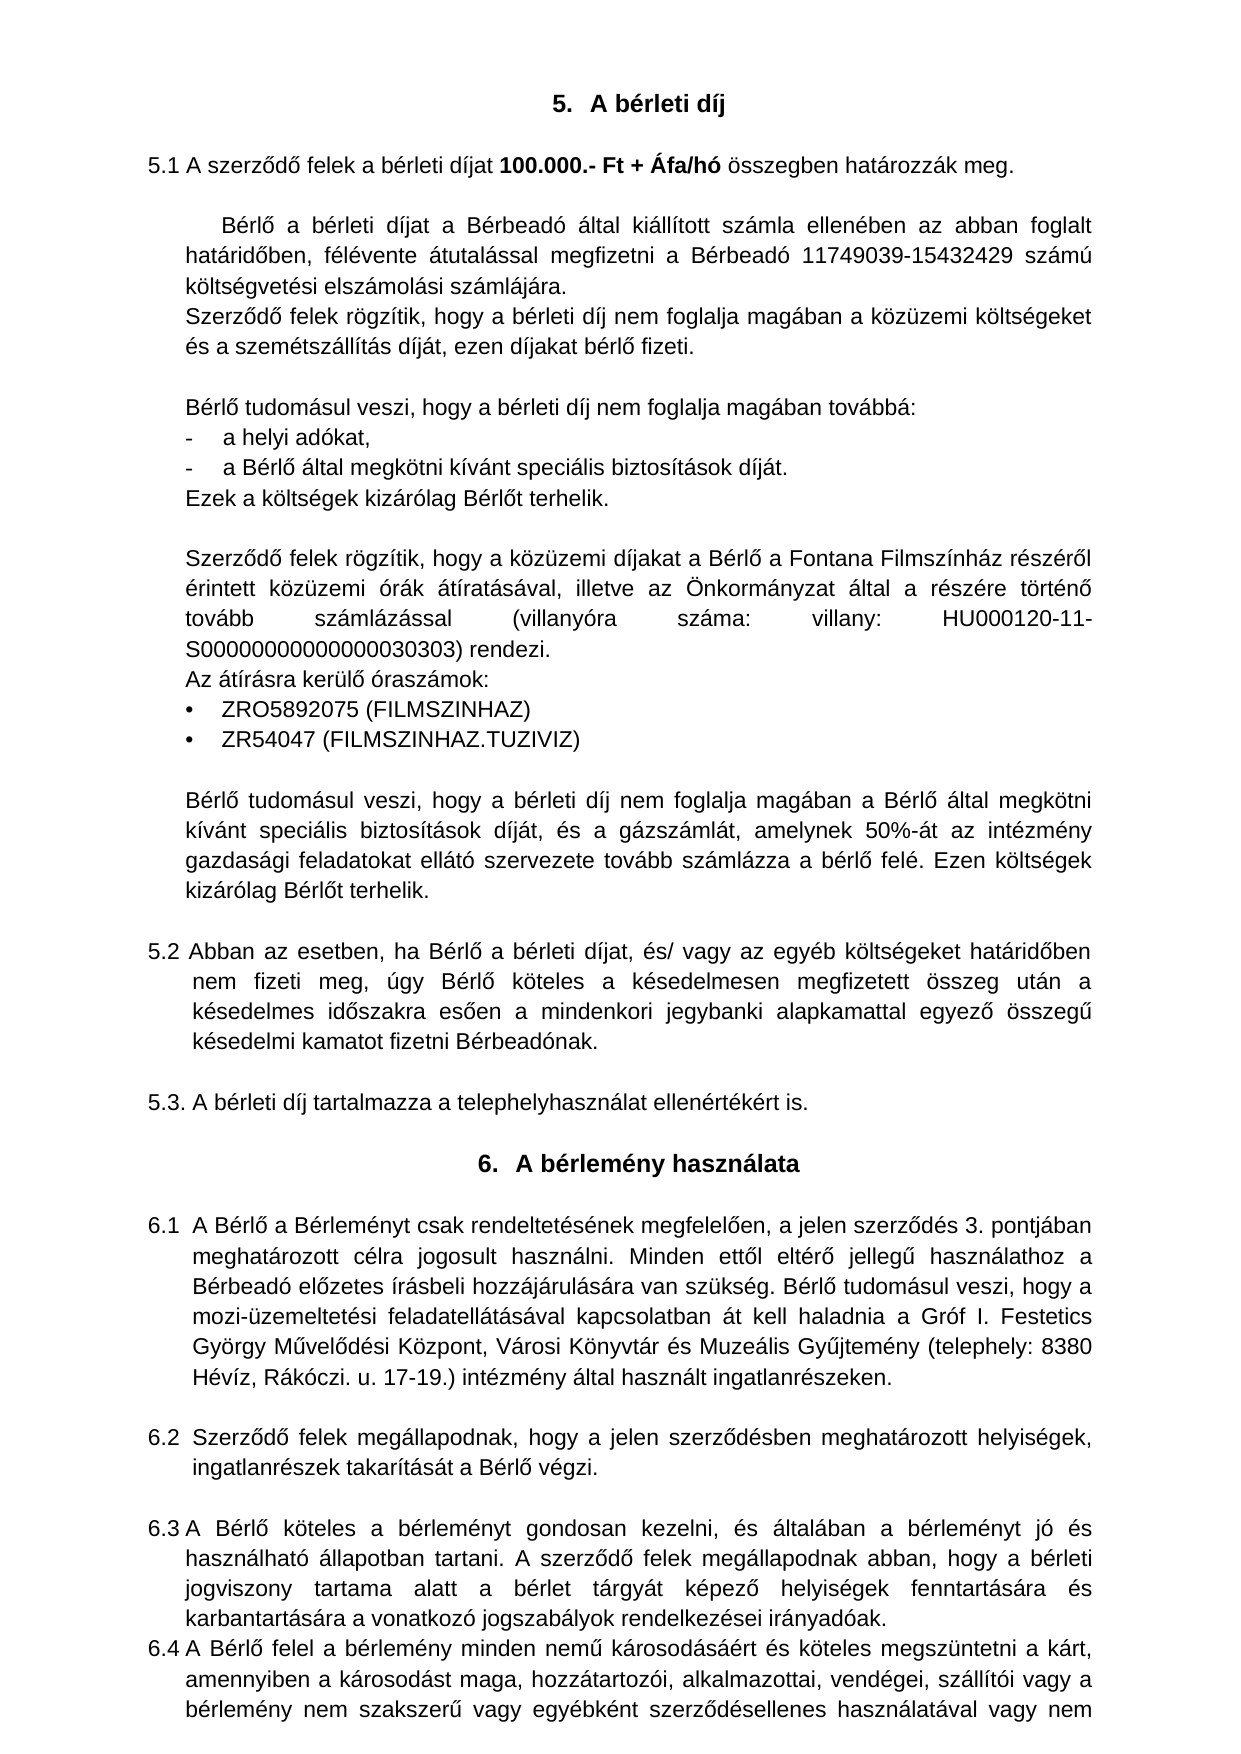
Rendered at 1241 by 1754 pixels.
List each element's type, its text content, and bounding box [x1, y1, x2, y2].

text Ezek a költségek kizárólag Bérlőt terhelik. [185, 484, 1093, 511]
text • ZRO5892075 (FILMSZINHAZ) [185, 696, 1093, 722]
text • ZR54047 (FILMSZINHAZ.TUZIVIZ) [185, 726, 1093, 753]
text Bérlő a bérleti díjat a Bérbeadó által kiállított számla ellenében az abban foglalt határidőben, félévente átutalással megfizetni a Bérbeadó 11749039-15432429 számú költségvetési elszámolási számlájára. [148, 212, 1093, 299]
list Szerződő felek megállapodnak, hogy a jelen szerződésben meghatározott helyiségek, ingatlanrészek takarítását a Bérlő végzi. [148, 1424, 1093, 1480]
list a Bérlő által megkötni kívánt speciális biztosítások díját. [185, 454, 1093, 481]
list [148, 1635, 1093, 1722]
list a helyi adókat, [185, 424, 1093, 450]
list A Bérlő a Bérleményt csak rendeltetésének megfelelően, a jelen szerződés 3. pontjában meghatározott célra jogosult használni. Minden ettől eltérő jellegű használathoz a Bérbeadó előzetes írásbeli hozzájárulására van szükség. Bérlő tudomásul veszi, hogy a mozi-üzemeltetési feladatellátásával kapcsolatban át kell haladnia a Gróf I. Festetics György Művelődési Központ, Városi Könyvtár és Muzeális Gyűjtemény (telephely: 8380 Hévíz, Rákóczi. u. 17-19.) intézmény által használt ingatlanrészeken. [148, 1212, 1093, 1390]
text 5.2 Abban az esetben, ha Bérlő a bérleti díjat, és/ vagy az egyéb költségeket határidőben nem fizeti meg, úgy Bérlő köteles a késedelmesen megfizetett összeg után a késedelmes időszakra esően a mindenkori jegybanki alapkamattal egyező összegű késedelmi kamatot fizetni Bérbeadónak. [148, 938, 1093, 1055]
list A bérleti díj [185, 89, 1093, 117]
text 5.3. A bérleti díj tartalmazza a telephelyhasználat ellenértékért is. [148, 1089, 1093, 1115]
list Bérlő tudomásul veszi, hogy a bérleti díj nem foglalja magában továbbá: [185, 393, 1093, 420]
text Szerződő felek rögzítik, hogy a bérleti díj nem foglalja magában a közüzemi költségeket és a szemétszállítás díját, ezen díjakat bérlő fizeti. [185, 303, 1093, 359]
list A Bérlő köteles a bérleményt gondosan kezelni, és általában a bérleményt jó és használható állapotban tartani. A szerződő felek megállapodnak abban, hogy a bérleti jogviszony tartama alatt a bérlet tárgyát képező helyiségek fenntartására és karbantartására a vonatkozó jogszabályok rendelkezései irányadóak. [148, 1514, 1093, 1631]
text Az átírásra kerülő óraszámok: [185, 666, 1093, 692]
text Bérlő tudomásul veszi, hogy a bérleti díj nem foglalja magában a Bérlő által megkötni kívánt speciális biztosítások díját, és a gázszámlát, amelynek 50%-át az intézmény gazdasági feladatokat ellátó szervezete tovább számlázza a bérlő felé. Ezen költségek kizárólag Bérlőt terhelik. [185, 787, 1093, 904]
text Szerződő felek rögzítik, hogy a közüzemi díjakat a Bérlő a Fontana Filmszínház részéről érintett közüzemi órák átíratásával, illetve az Önkormányzat által a részére történő tovább számlázással (villanyóra száma: villany: HU000120-11-S00000000000000030303) rendezi. [185, 545, 1093, 662]
text 5.1 A szerződő felek a bérleti díjat 100.000.- Ft + Áfa/hó összegben határozzák meg. [148, 152, 1093, 178]
list A bérlemény használata [185, 1149, 1093, 1178]
